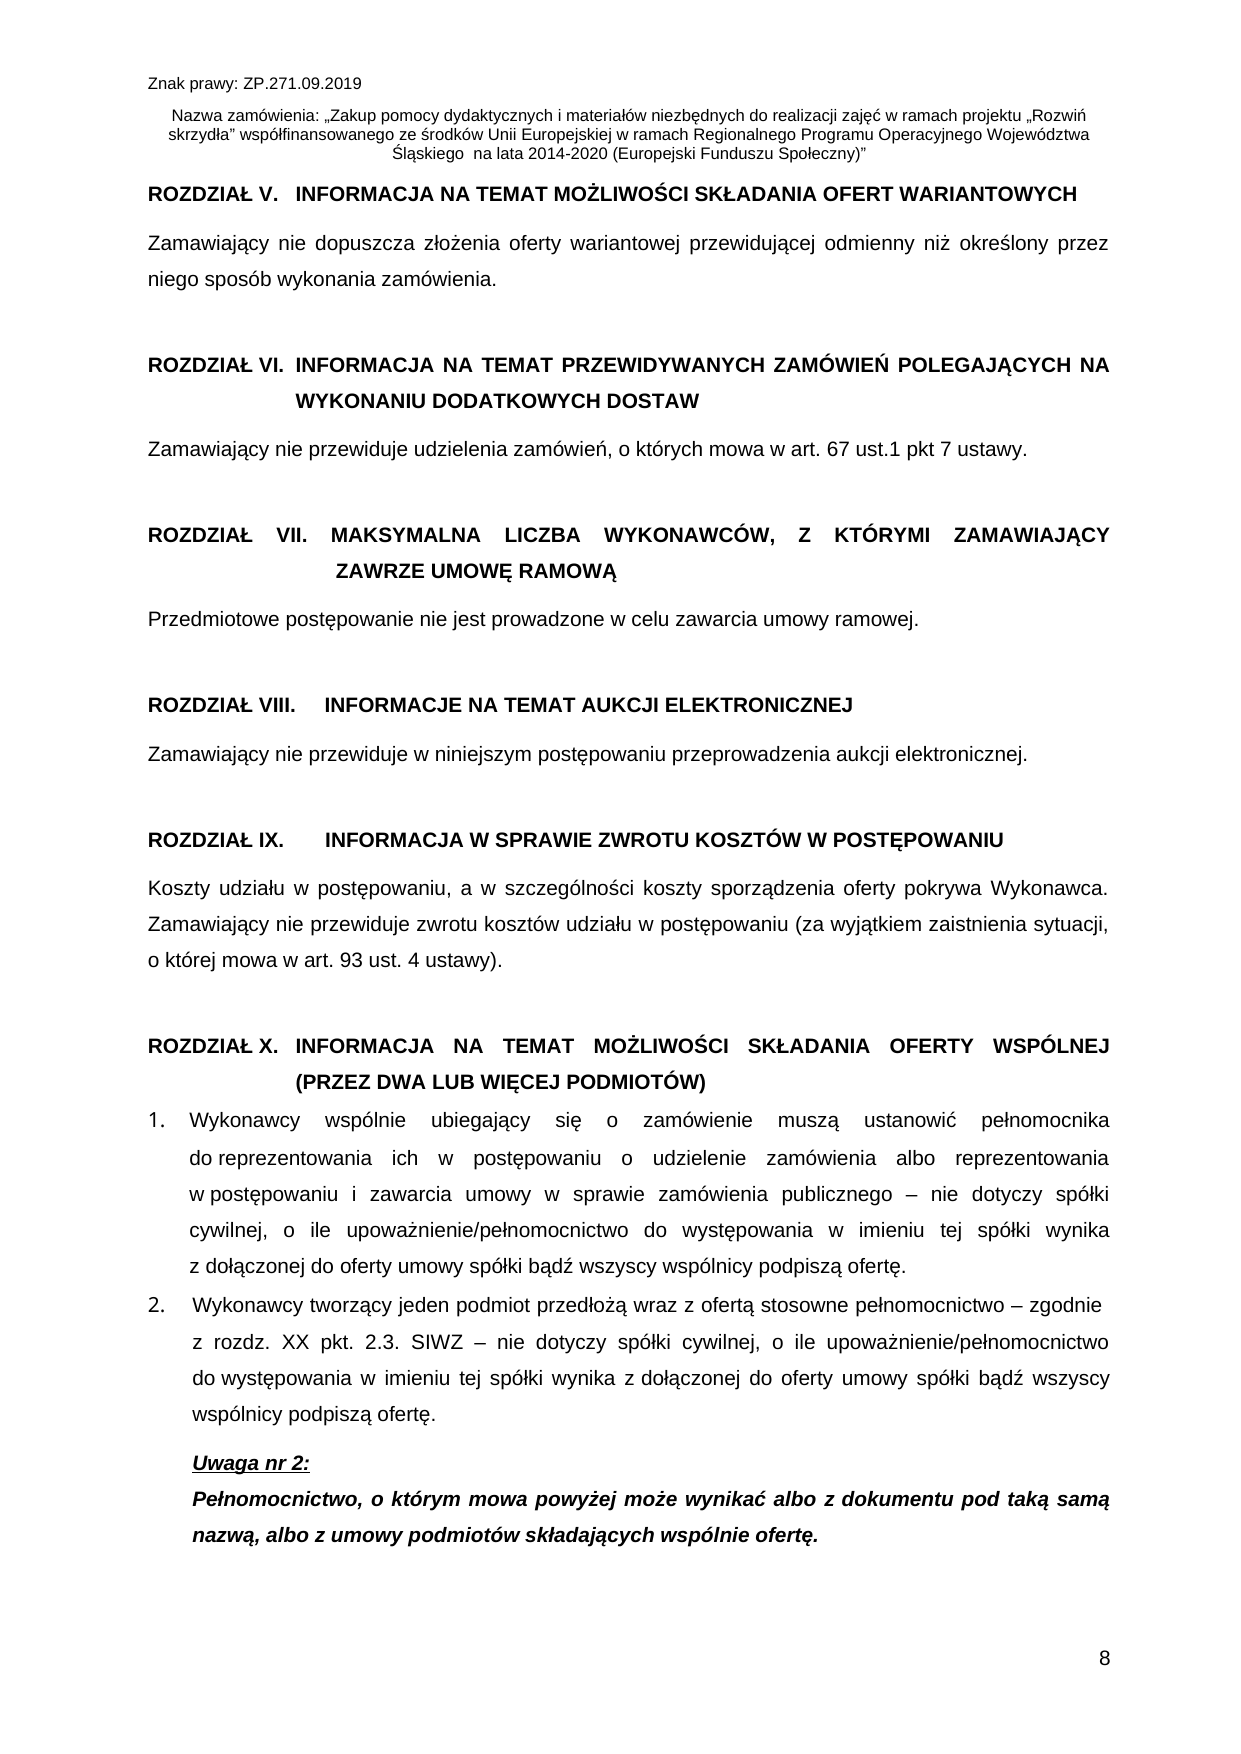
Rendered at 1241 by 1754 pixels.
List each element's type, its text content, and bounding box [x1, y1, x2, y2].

text Uwaga nr 2: [192, 1451, 1110, 1474]
text Zamawiający nie przewiduje w niniejszym postępowaniu przeprowadzenia aukcji elektronicznej. [148, 742, 1110, 766]
list Wykonawcy tworzący jeden podmiot przedłożą wraz z ofertą stosowne pełnomocnictwo – zgodnie z rozdz. XX pkt. 2.3. SIWZ – nie dotyczy spółki cywilnej, o ile upoważnienie/pełnomocnictwo do występowania w imieniu tej spółki wynika z dołączonej do oferty umowy spółki bądź wszyscy wspólnicy podpiszą ofertę. [148, 1290, 1110, 1426]
text Zamawiający nie dopuszcza złożenia oferty wariantowej przewidującej odmienny niż określony przez niego sposób wykonania zamówienia. [148, 231, 1110, 291]
text Pełnomocnictwo, o którym mowa powyżej może wynikać albo z dokumentu pod taką samą nazwą, albo z umowy podmiotów składających wspólnie ofertę. [192, 1486, 1110, 1546]
list Wykonawcy wspólnie ubiegający się o zamówienie muszą ustanowić pełnomocnika do reprezentowania ich w postępowaniu o udzielenie zamówienia albo reprezentowania w postępowaniu i zawarcia umowy w sprawie zamówienia publicznego – nie dotyczy spółki cywilnej, o ile upoważnienie/pełnomocnictwo do występowania w imieniu tej spółki wynika z dołączonej do oferty umowy spółki bądź wszyscy wspólnicy podpiszą ofertę. [148, 1106, 1110, 1278]
text ROZDZIAŁ VI. INFORMACJA NA TEMAT PRZEWIDYWANYCH ZAMÓWIEŃ POLEGAJĄCYCH NA WYKONANIU DODATKOWYCH DOSTAW [148, 352, 1110, 412]
text ROZDZIAŁ V. INFORMACJA NA TEMAT MOŻLIWOŚCI SKŁADANIA OFERT WARIANTOWYCH [148, 182, 1110, 206]
text Przedmiotowe postępowanie nie jest prowadzone w celu zawarcia umowy ramowej. [148, 607, 1110, 631]
text ROZDZIAŁ VII. MAKSYMALNA LICZBA WYKONAWCÓW, Z KTÓRYMI ZAMAWIAJĄCY ZAWRZE UMOWĘ RAMOWĄ [148, 523, 1110, 583]
text ROZDZIAŁ X. INFORMACJA NA TEMAT MOŻLIWOŚCI SKŁADANIA OFERTY WSPÓLNEJ (PRZEZ DWA LUB WIĘCEJ PODMIOTÓW) [148, 1034, 1110, 1094]
text ROZDZIAŁ VIII. INFORMACJE NA TEMAT AUKCJI ELEKTRONICZNEJ [148, 693, 1110, 717]
text Koszty udziału w postępowaniu, a w szczególności koszty sporządzenia oferty pokrywa Wykonawca. Zamawiający nie przewiduje zwrotu kosztów udziału w postępowaniu (za wyjątkiem zaistnienia sytuacji, o której mowa w art. 93 ust. 4 ustawy). [148, 876, 1110, 972]
text Zamawiający nie przewiduje udzielenia zamówień, o których mowa w art. 67 ust.1 pkt 7 ustawy. [148, 437, 1110, 461]
text ROZDZIAŁ IX. INFORMACJA W SPRAWIE ZWROTU KOSZTÓW W POSTĘPOWANIU [148, 827, 1110, 851]
